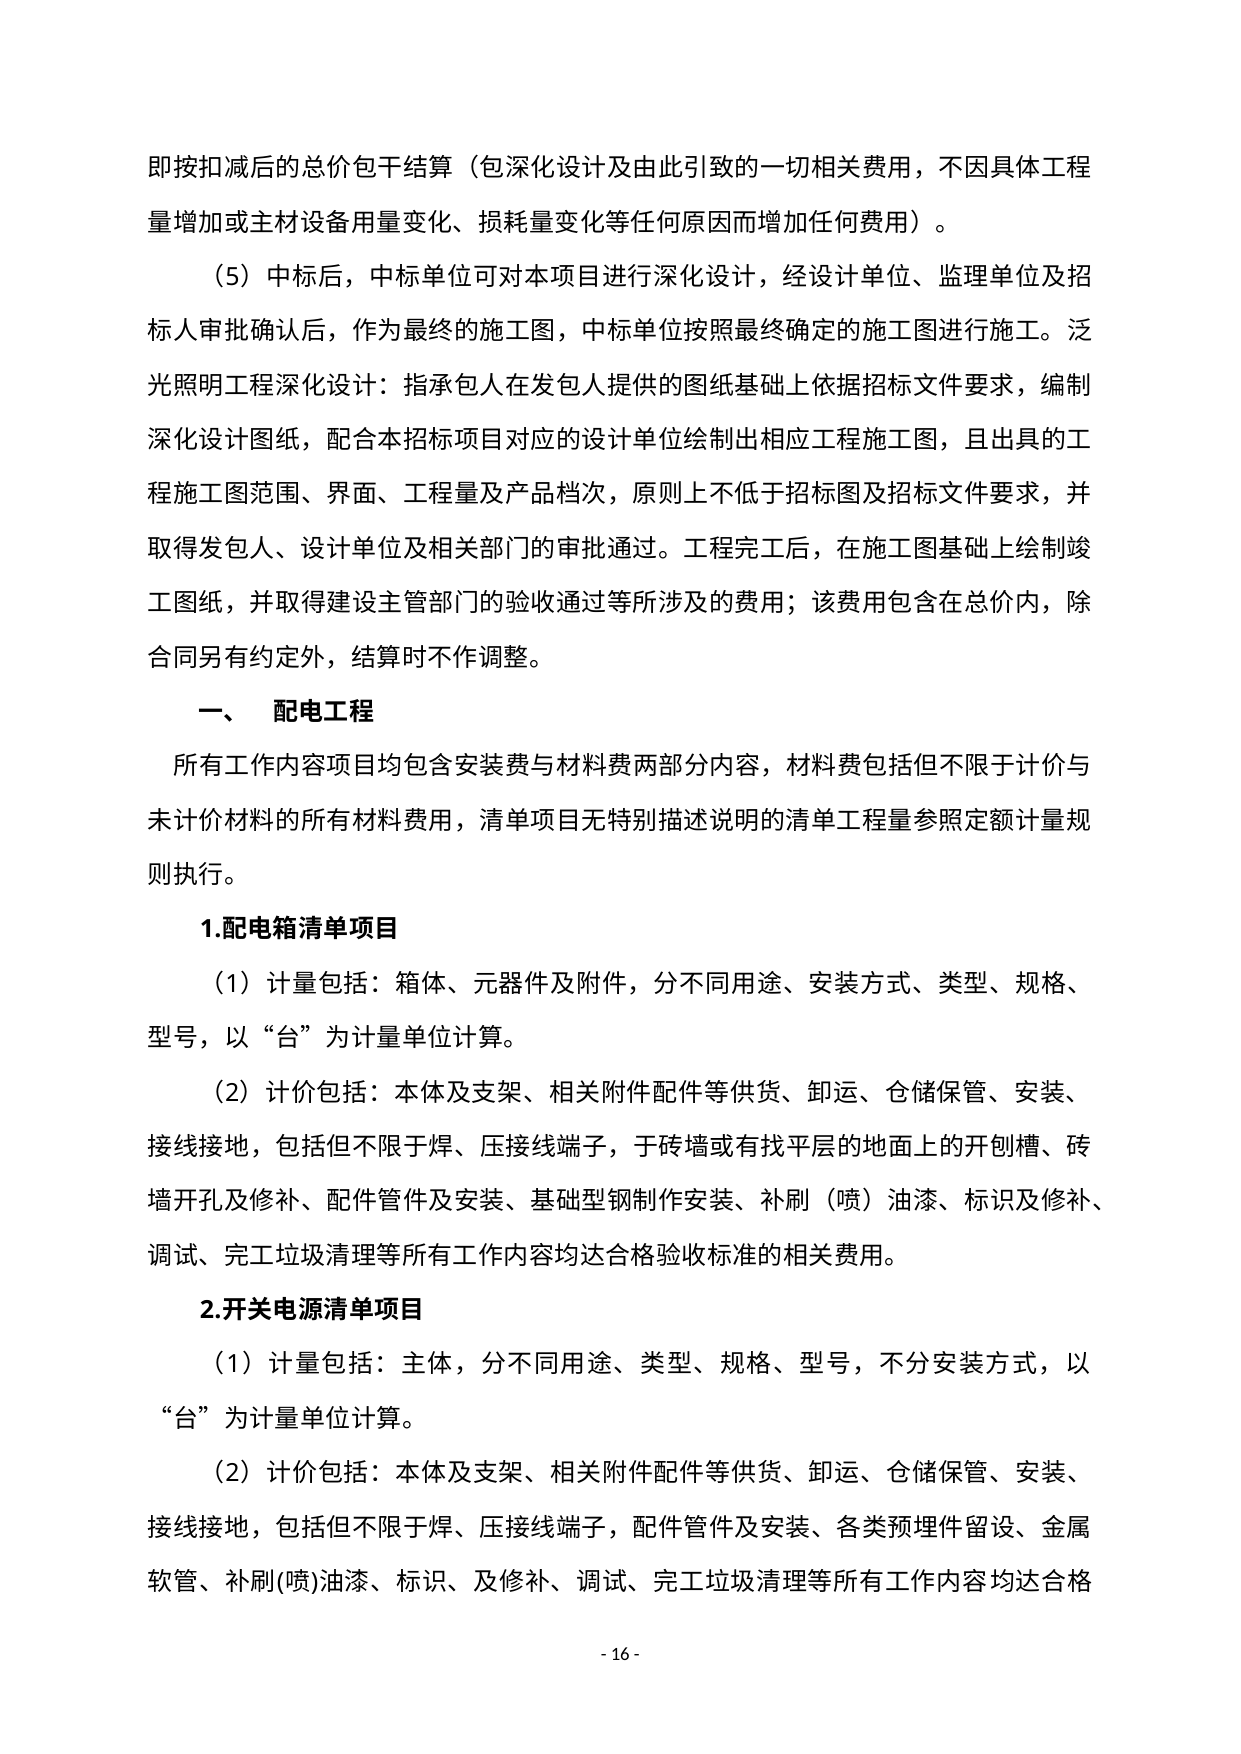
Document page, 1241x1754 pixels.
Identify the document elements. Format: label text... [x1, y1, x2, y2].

text 2.开关电源清单项目 [148, 1289, 1092, 1326]
text （1）计量包括：箱体、元器件及附件，分不同用途、安装方式、类型、规格、型号，以“台”为计量单位计算。 [148, 963, 1092, 1054]
text 1.配电箱清单项目 [148, 909, 1092, 945]
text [148, 148, 1092, 238]
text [148, 1453, 1092, 1598]
list 计价包括：本体及支架、相关附件配件等供货、卸运、仓储保管、安装、接线接地，包括但不限于焊、压接线端子，于砖墙或有找平层的地面上的开刨槽、砖墙开孔及修补、配件管件及安装、基础型钢制作安装、补刷（喷）油漆、标识及修补、调试、完工垃圾清理等所有工作内容均达合格验收标准的相关费用。 [148, 1072, 1092, 1271]
list 配电工程 [198, 691, 1092, 728]
text （1）计量包括：主体，分不同用途、类型、规格、型号，不分安装方式，以“台”为计量单位计算。 [148, 1344, 1092, 1434]
text （5）中标后，中标单位可对本项目进行深化设计，经设计单位、监理单位及招标人审批确认后，作为最终的施工图，中标单位按照最终确定的施工图进行施工。泛光照明工程深化设计：指承包人在发包人提供的图纸基础上依据招标文件要求，编制深化设计图纸，配合本招标项目对应的设计单位绘制出相应工程施工图，且出具的工程施工图范围、界面、工程量及产品档次，原则上不低于招标图及招标文件要求，并取得发包人、设计单位及相关部门的审批通过。工程完工后，在施工图基础上绘制竣工图纸，并取得建设主管部门的验收通过等所涉及的费用；该费用包含在总价内，除合同另有约定外，结算时不作调整。 [148, 256, 1092, 673]
text 所有工作内容项目均包含安装费与材料费两部分内容，材料费包括但不限于计价与未计价材料的所有材料费用，清单项目无特别描述说明的清单工程量参照定额计量规则执行。 [148, 746, 1092, 891]
